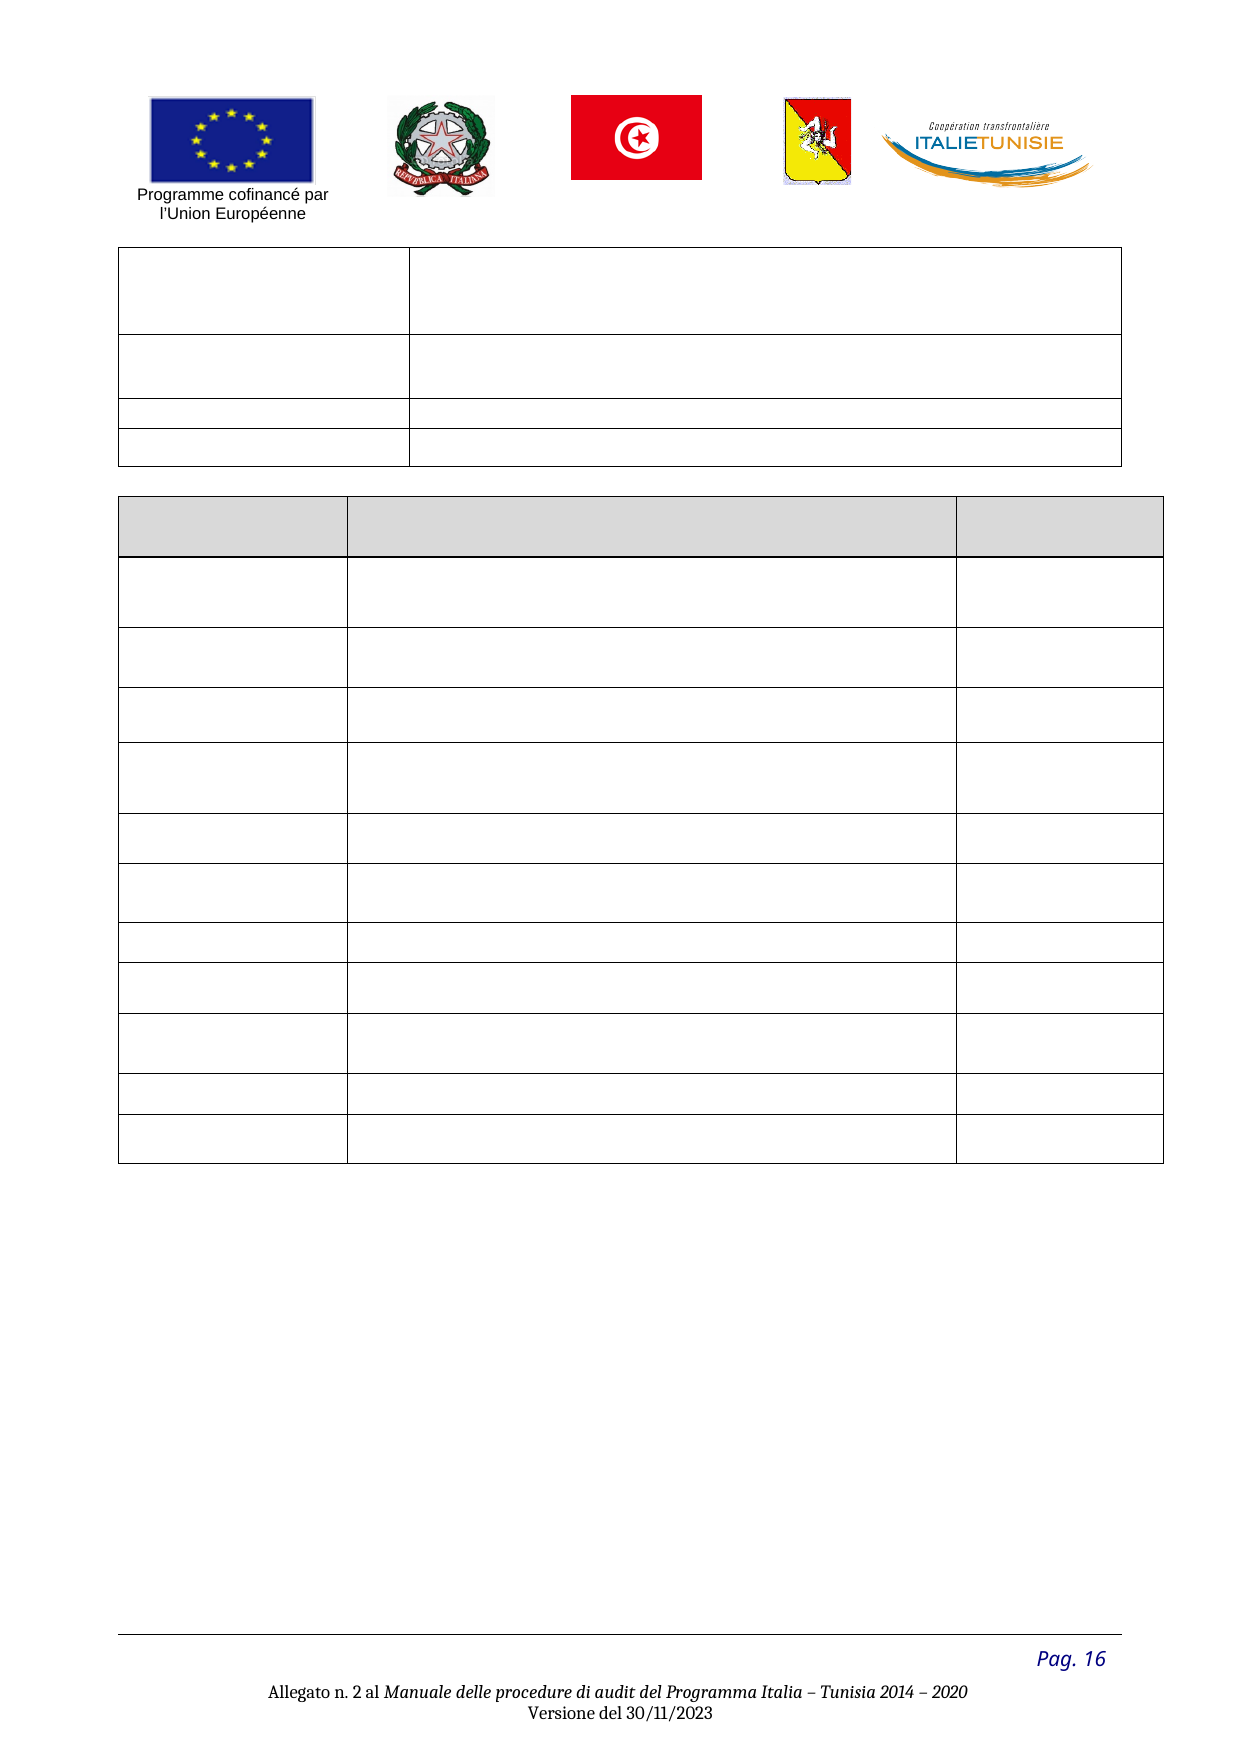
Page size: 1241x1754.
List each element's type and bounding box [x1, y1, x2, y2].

table_cell [348, 1115, 956, 1163]
table_cell [410, 429, 1121, 466]
table_cell [348, 864, 956, 922]
table_cell [348, 1014, 956, 1073]
table_cell [348, 963, 956, 1012]
table_cell [119, 688, 347, 742]
table_cell [348, 923, 956, 962]
table_cell [119, 814, 347, 862]
table_cell [957, 688, 1163, 742]
table_cell [410, 399, 1121, 428]
table_cell [410, 335, 1121, 398]
picture [873, 95, 1102, 209]
table_cell [348, 688, 956, 742]
picture [387, 95, 496, 197]
table_cell [119, 963, 347, 1012]
picture [783, 97, 852, 185]
table_cell [119, 864, 347, 922]
table_cell [957, 628, 1163, 687]
table_cell [119, 399, 409, 428]
table_cell [119, 429, 409, 466]
table_cell [957, 1014, 1163, 1073]
table_cell [119, 1115, 347, 1163]
table_cell [348, 1074, 956, 1114]
table_cell [957, 1115, 1163, 1163]
table_header [119, 497, 347, 556]
table_cell [957, 864, 1163, 922]
table_cell [957, 814, 1163, 862]
table_cell [119, 743, 347, 813]
table_cell [119, 335, 409, 398]
table_cell [957, 1074, 1163, 1114]
picture [571, 95, 702, 180]
table_cell [119, 628, 347, 687]
table_cell [957, 923, 1163, 962]
table_cell [348, 558, 956, 627]
table_header [348, 497, 956, 556]
table_header [957, 497, 1163, 556]
table_cell [957, 558, 1163, 627]
table_cell [348, 628, 956, 687]
table_cell [957, 963, 1163, 1012]
table_cell [410, 248, 1121, 333]
table_cell [119, 1014, 347, 1073]
table_cell [119, 1074, 347, 1114]
picture [148, 95, 318, 185]
table_cell [119, 558, 347, 627]
table_cell [119, 248, 409, 333]
table_cell [348, 814, 956, 862]
table_cell [957, 743, 1163, 813]
table_cell [119, 923, 347, 962]
table_cell [348, 743, 956, 813]
